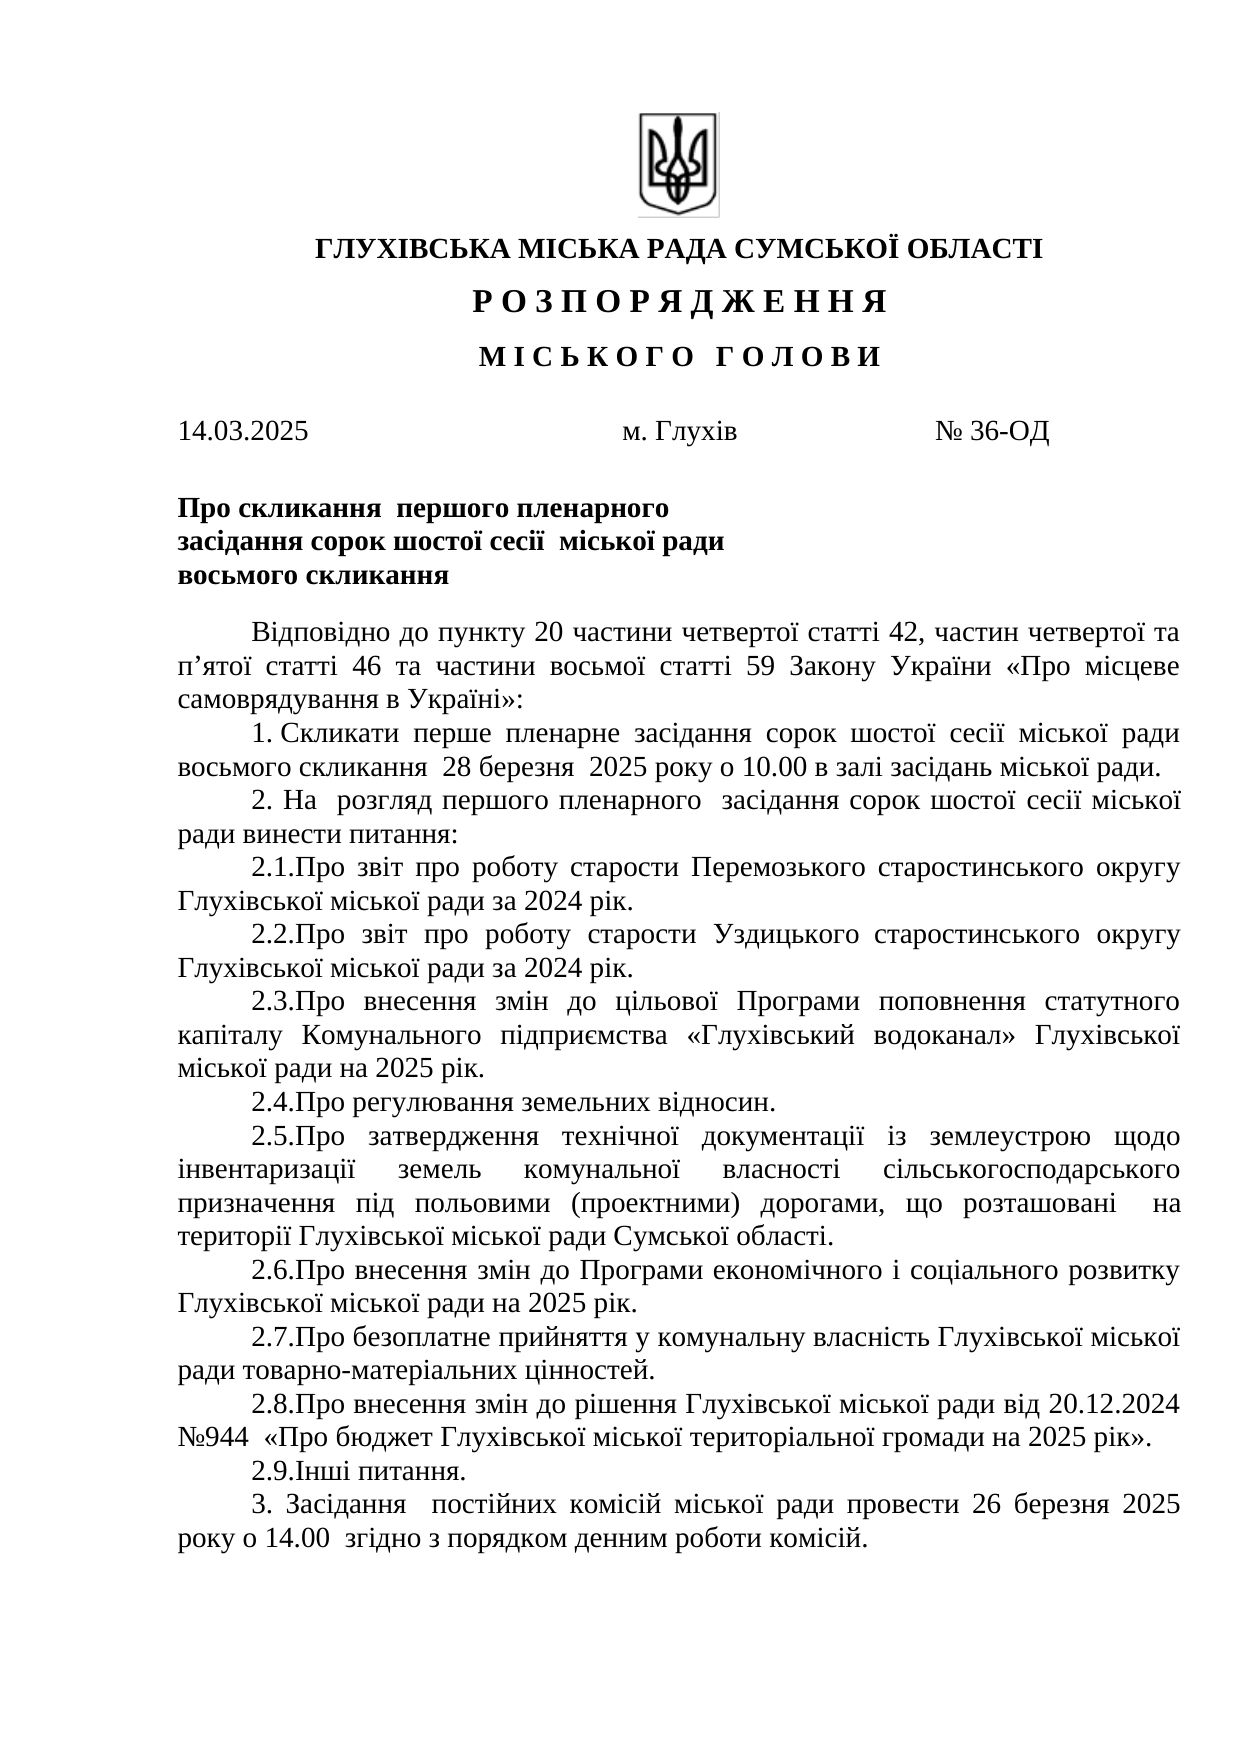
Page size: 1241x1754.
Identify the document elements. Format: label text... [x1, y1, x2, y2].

text засідання сорок шостої сесії міської ради [177, 523, 1181, 557]
text 2.4.Про регулювання земельних відносин. [177, 1084, 1181, 1118]
text 2.9.Інші питання. [177, 1453, 1181, 1487]
text ГЛУХІВСЬКА МІСЬКА РАДА СУМСЬКОЇ ОБЛАСТІ [177, 231, 1181, 264]
text 1. Скликати перше пленарне засідання сорок шостої сесії міської ради восьмого скликання 28 березня 2025 року о 10.00 в залі засідань міської ради. [177, 715, 1181, 782]
text 14.03.2025 м. Глухів № 36-ОД [177, 413, 1181, 447]
text 2.8.Про внесення змін до рішення Глухівської міської ради від 20.12.2024 №944 «Про бюджет Глухівської міської територіальної громади на 2025 рік». [177, 1386, 1181, 1453]
picture [637, 112, 721, 219]
text 2.7.Про безоплатне прийняття у комунальну власність Глухівської міської ради товарно-матеріальних цінностей. [177, 1319, 1181, 1386]
text 2.5.Про затвердження технічної документації із землеустрою щодо інвентаризації земель комунальної власності сільськогосподарського призначення під польовими (проектними) дорогами, що розташовані на території Глухівської міської ради Сумської області. [177, 1118, 1181, 1252]
text Р О З П О Р Я Д Ж Е Н Н Я [177, 281, 1181, 319]
text восьмого скликання [177, 557, 1181, 591]
text 3. Засідання постійних комісій міської ради провести 26 березня 2025 року о 14.00 згідно з порядком денним роботи комісій. [177, 1487, 1181, 1554]
text Про скликання першого пленарного [177, 490, 1181, 523]
text 2. На розгляд першого пленарного засідання сорок шостої сесії міської ради винести питання: [177, 782, 1181, 849]
text 2.1.Про звіт про роботу старости Перемозького старостинського округу Глухівської міської ради за 2024 рік. [177, 849, 1181, 916]
text Відповідно до пункту 20 частини четвертої статті 42, частин четвертої та п’ятої статті 46 та частини восьмої статті 59 Закону України «Про місцеве самоврядування в Україні»: [177, 614, 1181, 715]
text 2.2.Про звіт про роботу старости Уздицького старостинського округу Глухівської міської ради за 2024 рік. [177, 916, 1181, 983]
text 2.6.Про внесення змін до Програми економічного і соціального розвитку Глухівської міської ради на 2025 рік. [177, 1252, 1181, 1319]
text 2.3.Про внесення змін до цільової Програми поповнення статутного капіталу Комунального підприємства «Глухівський водоканал» Глухівської міської ради на 2025 рік. [177, 983, 1181, 1084]
text М І С Ь К О Г О Г О Л О В И [177, 339, 1181, 372]
